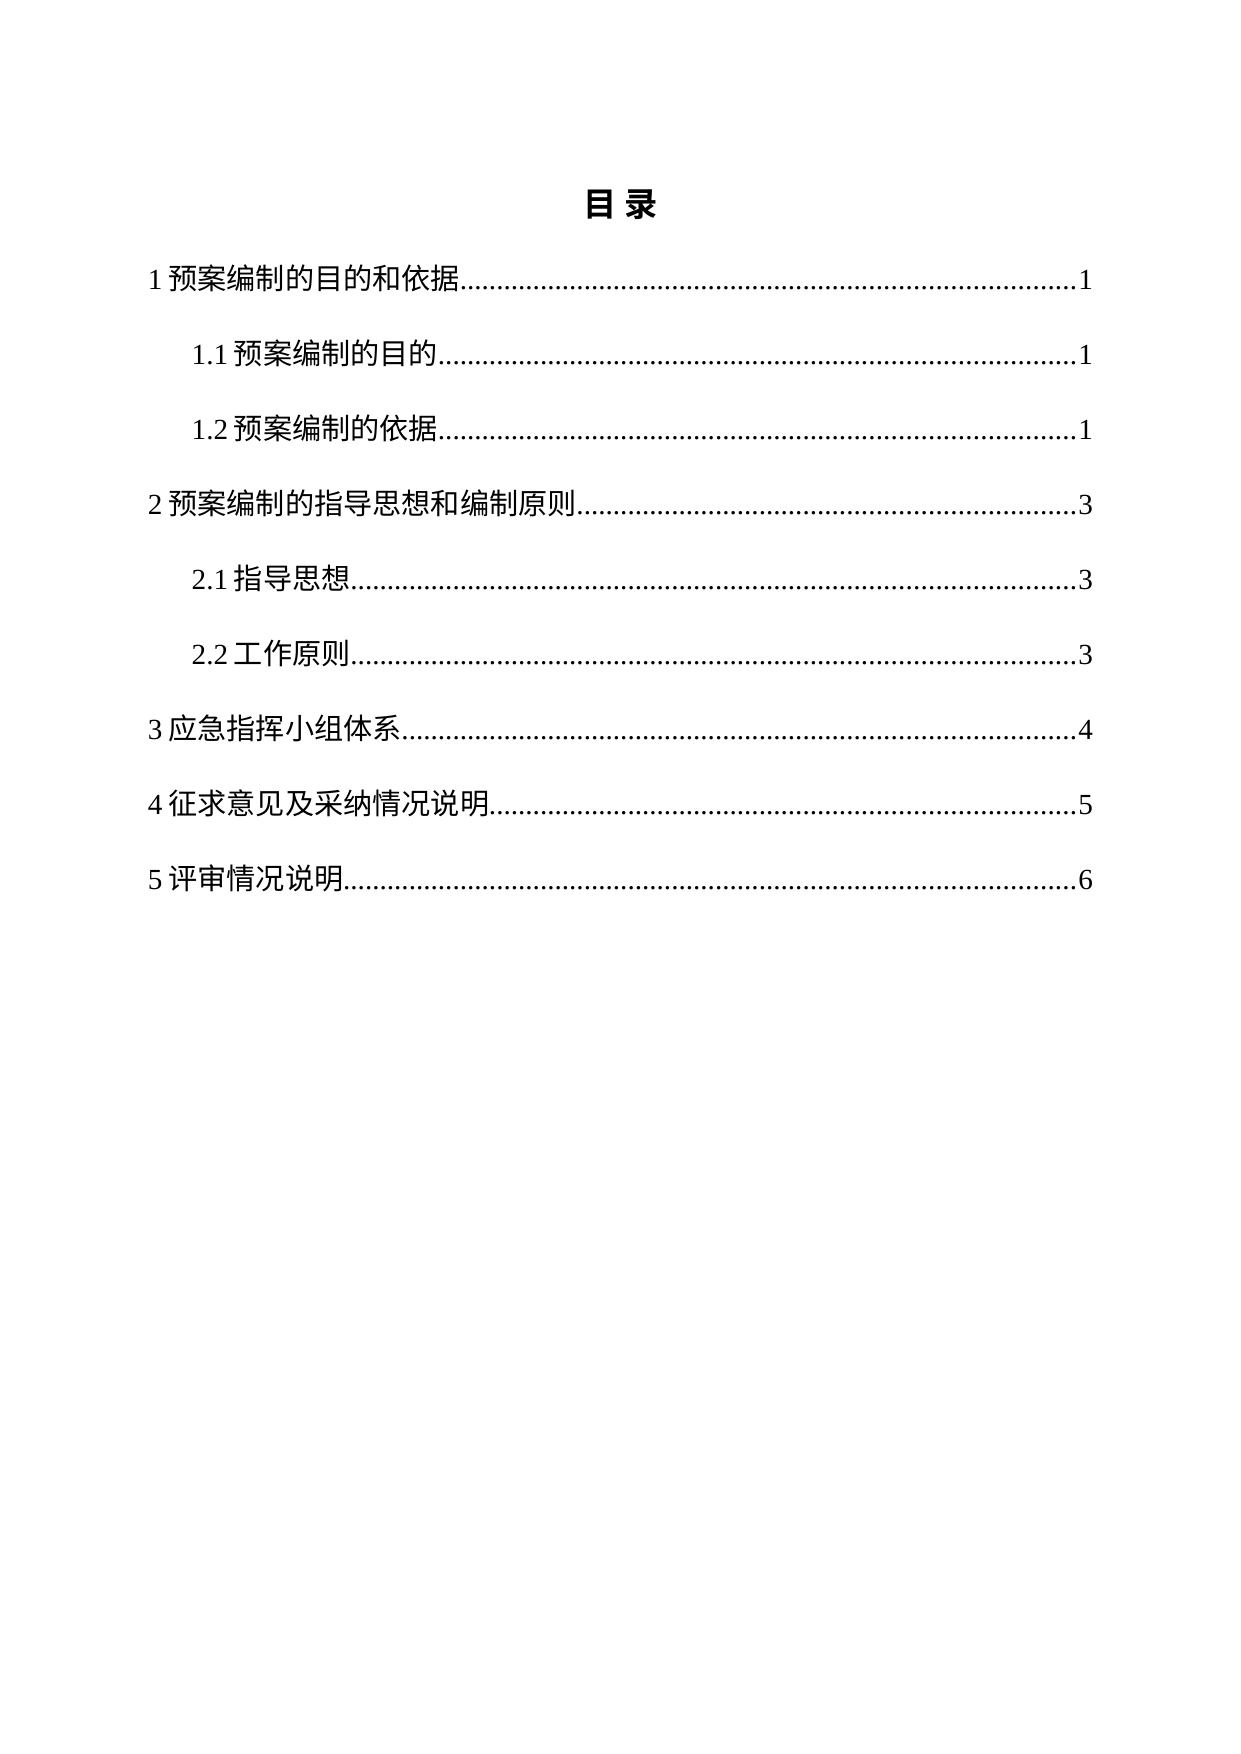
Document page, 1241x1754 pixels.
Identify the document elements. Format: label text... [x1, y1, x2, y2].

text 2预案编制的指导思想和编制原则 3 [148, 464, 1093, 539]
text 1预案编制的目的和依据 1 [148, 239, 1093, 314]
text 2.2工作原则 3 [191, 614, 1093, 689]
text 3应急指挥小组体系 4 [148, 689, 1093, 764]
text 目 录 [148, 164, 1093, 239]
text 4征求意见及采纳情况说明 5 [148, 764, 1093, 839]
text 2.1指导思想 3 [191, 539, 1093, 614]
text 1.1预案编制的目的 1 [191, 314, 1093, 389]
text 1.2预案编制的依据 1 [191, 389, 1093, 464]
text 5评审情况说明 6 [148, 839, 1093, 914]
